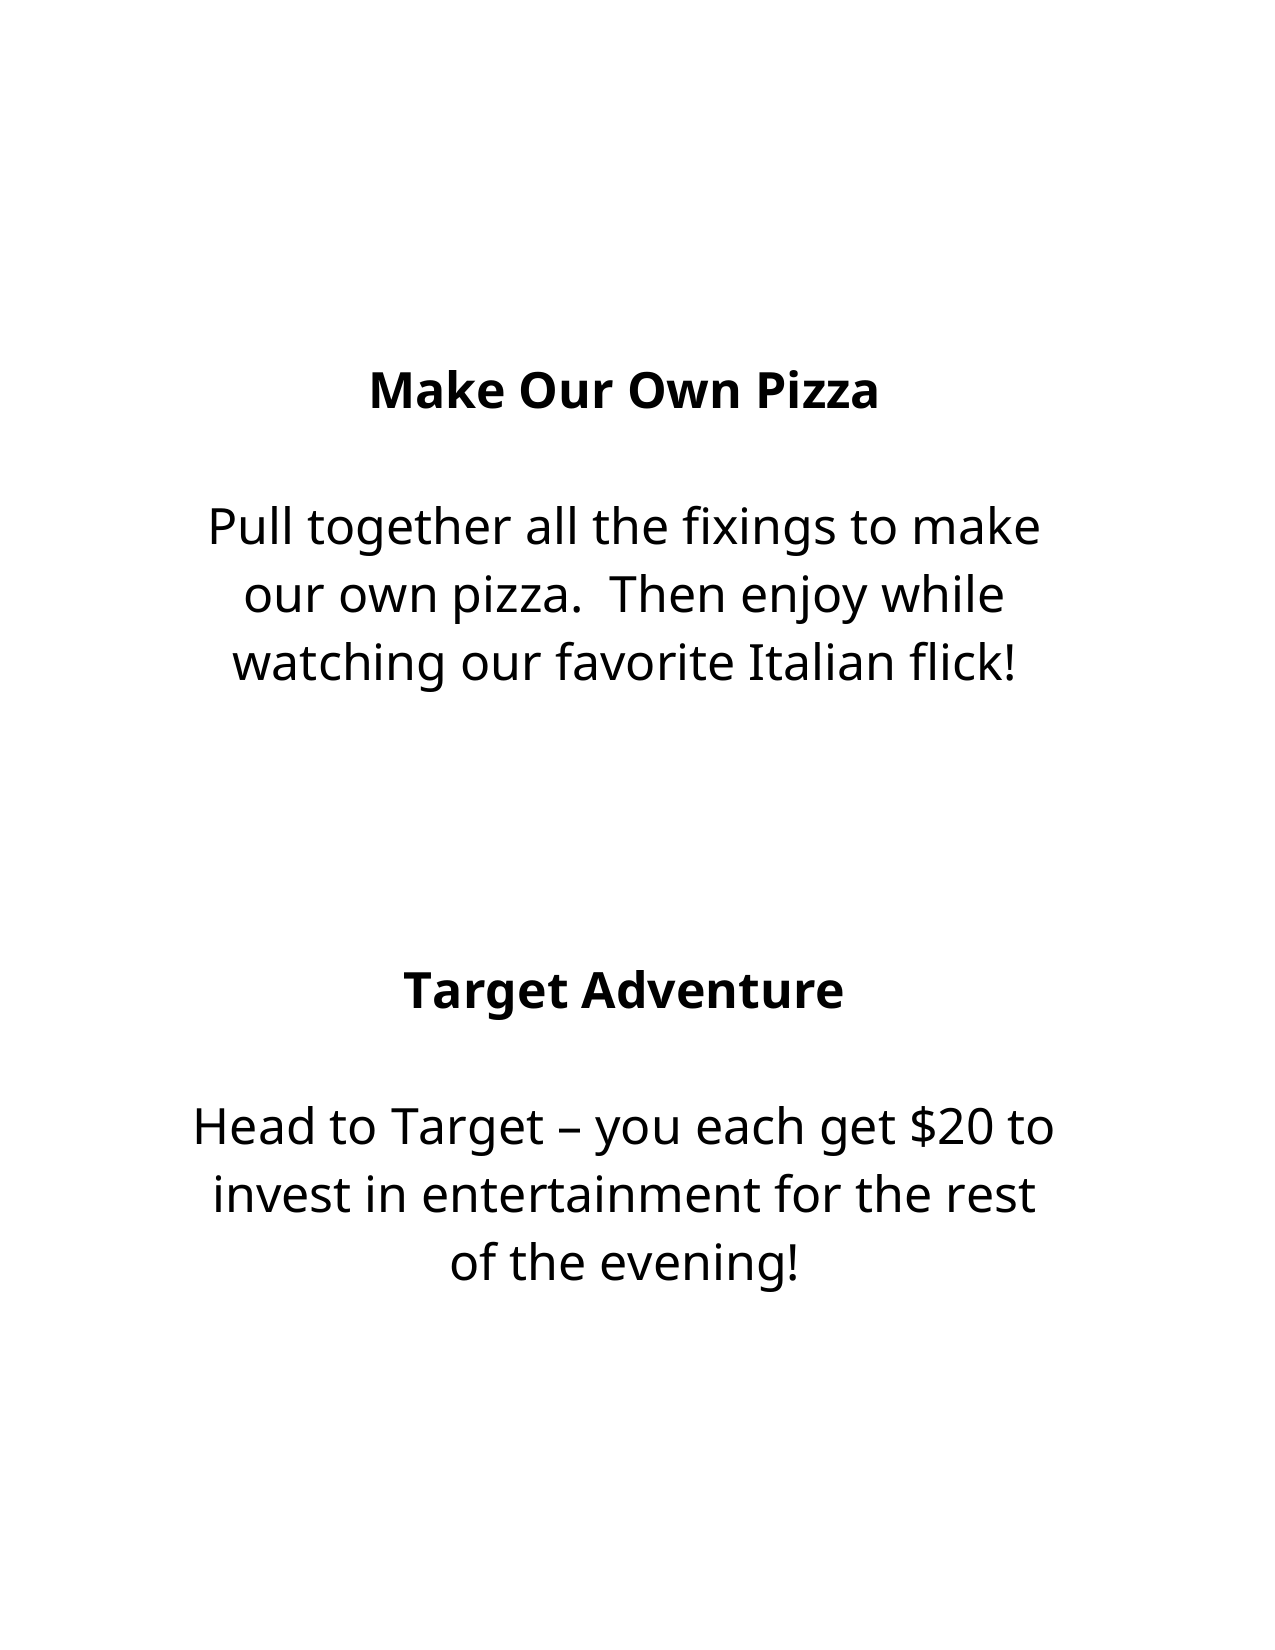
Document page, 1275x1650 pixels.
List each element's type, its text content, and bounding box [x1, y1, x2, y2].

table_cell Make Our Own Pizza Pull together all the fixings to make our own pizza. Then enjoy while watching our favorite Italian flick! [186, 225, 1078, 825]
table_cell Target Adventure Head to Target – you each get $20 to invest in entertainment for the rest of the evening! [186, 825, 1078, 1425]
